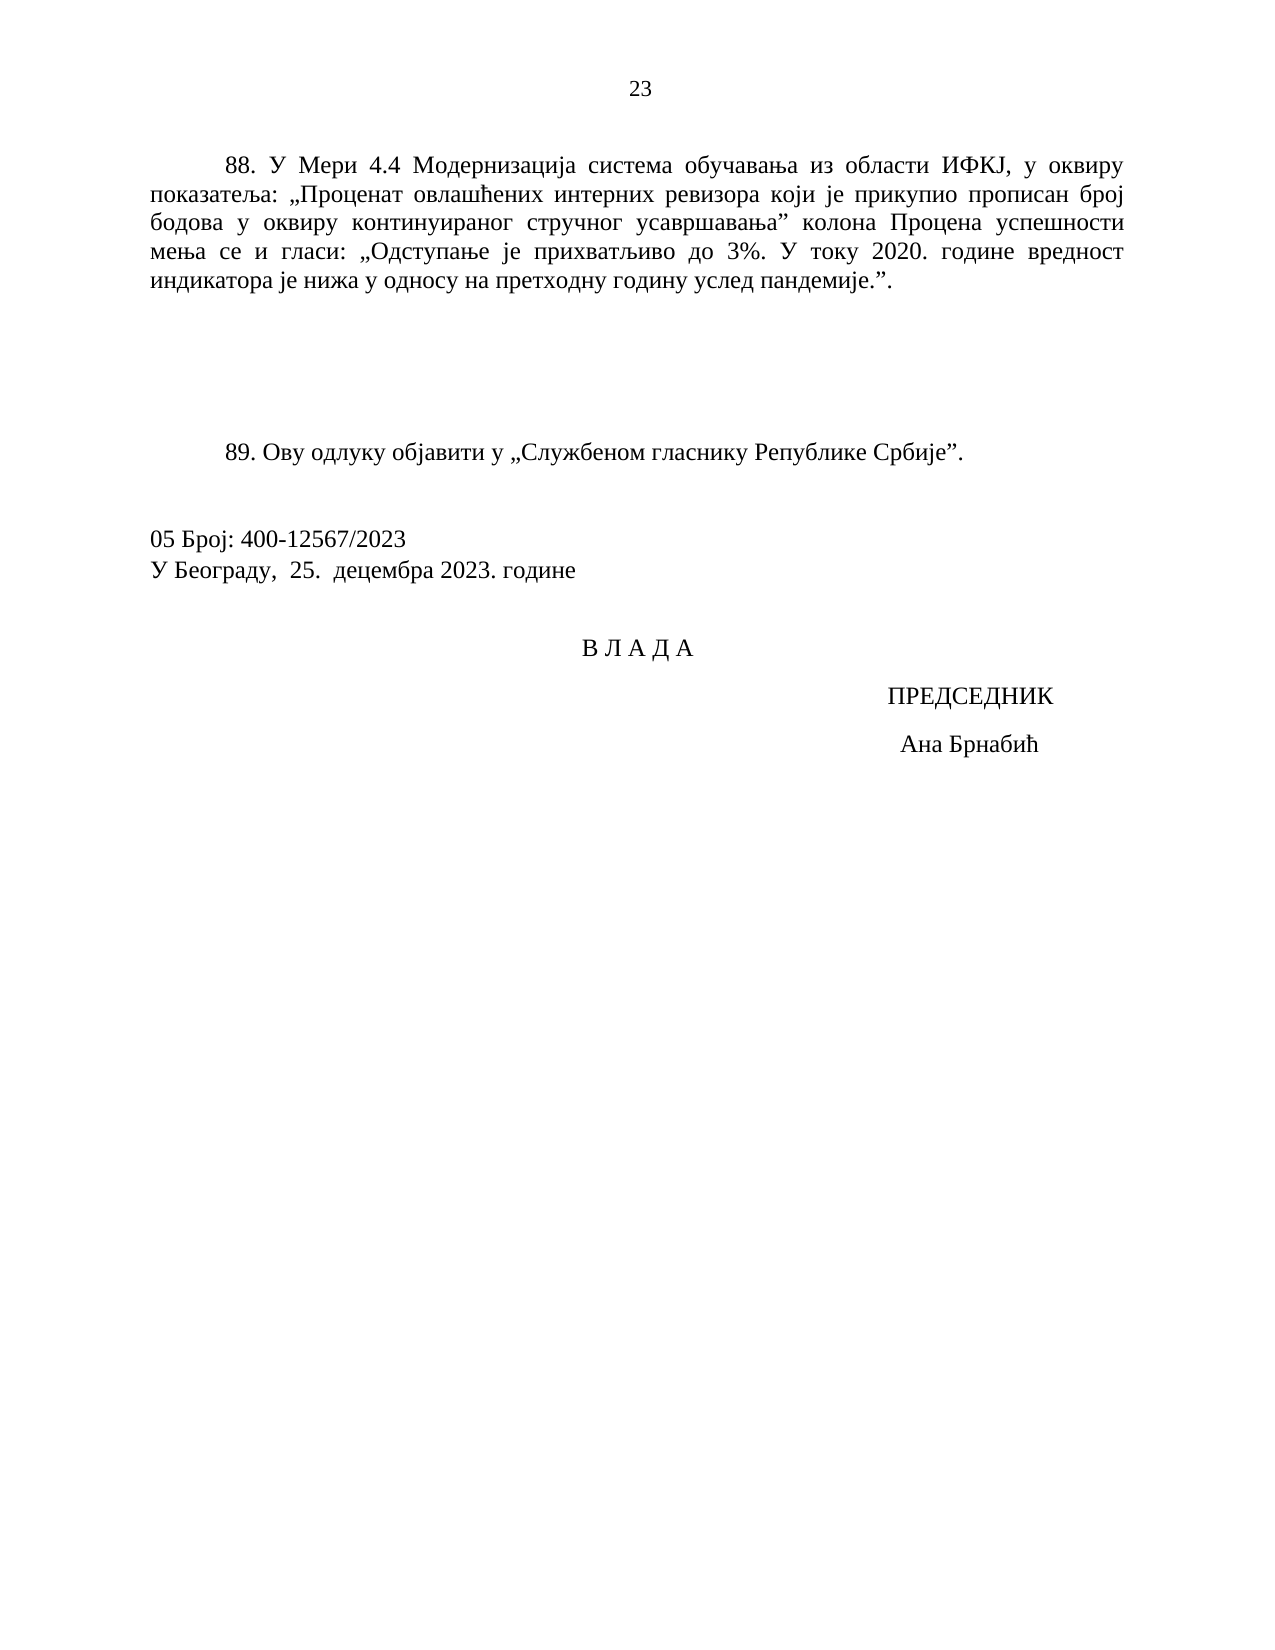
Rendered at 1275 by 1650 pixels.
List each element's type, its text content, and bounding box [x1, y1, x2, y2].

text Ана Брнабић [150, 729, 1125, 758]
text В Л А Д А [150, 633, 1125, 662]
text ПРЕДСЕДНИК [150, 681, 1125, 710]
text У Београду, 25. децембра 2023. године [150, 555, 1125, 583]
text 89. Ову одлуку објавити у „Службеном гласнику Републике Србијеˮ. [150, 437, 1125, 466]
text 05 Број: 400-12567/2023 [150, 524, 1125, 552]
text 88. У Мери 4.4 Модернизација система обучавања из области ИФКЈ, у оквиру показатеља: „Проценат овлашћених интерних ревизора који је прикупио прописан број бодова у оквиру континуираног стручног усавршавањаˮ колона Процена успешности мења се и гласи: „Одступање је прихватљиво до 3%. У току 2020. године вредност индикатора је нижа у односу на претходну годину услед пандемије.ˮ. [150, 150, 1125, 294]
